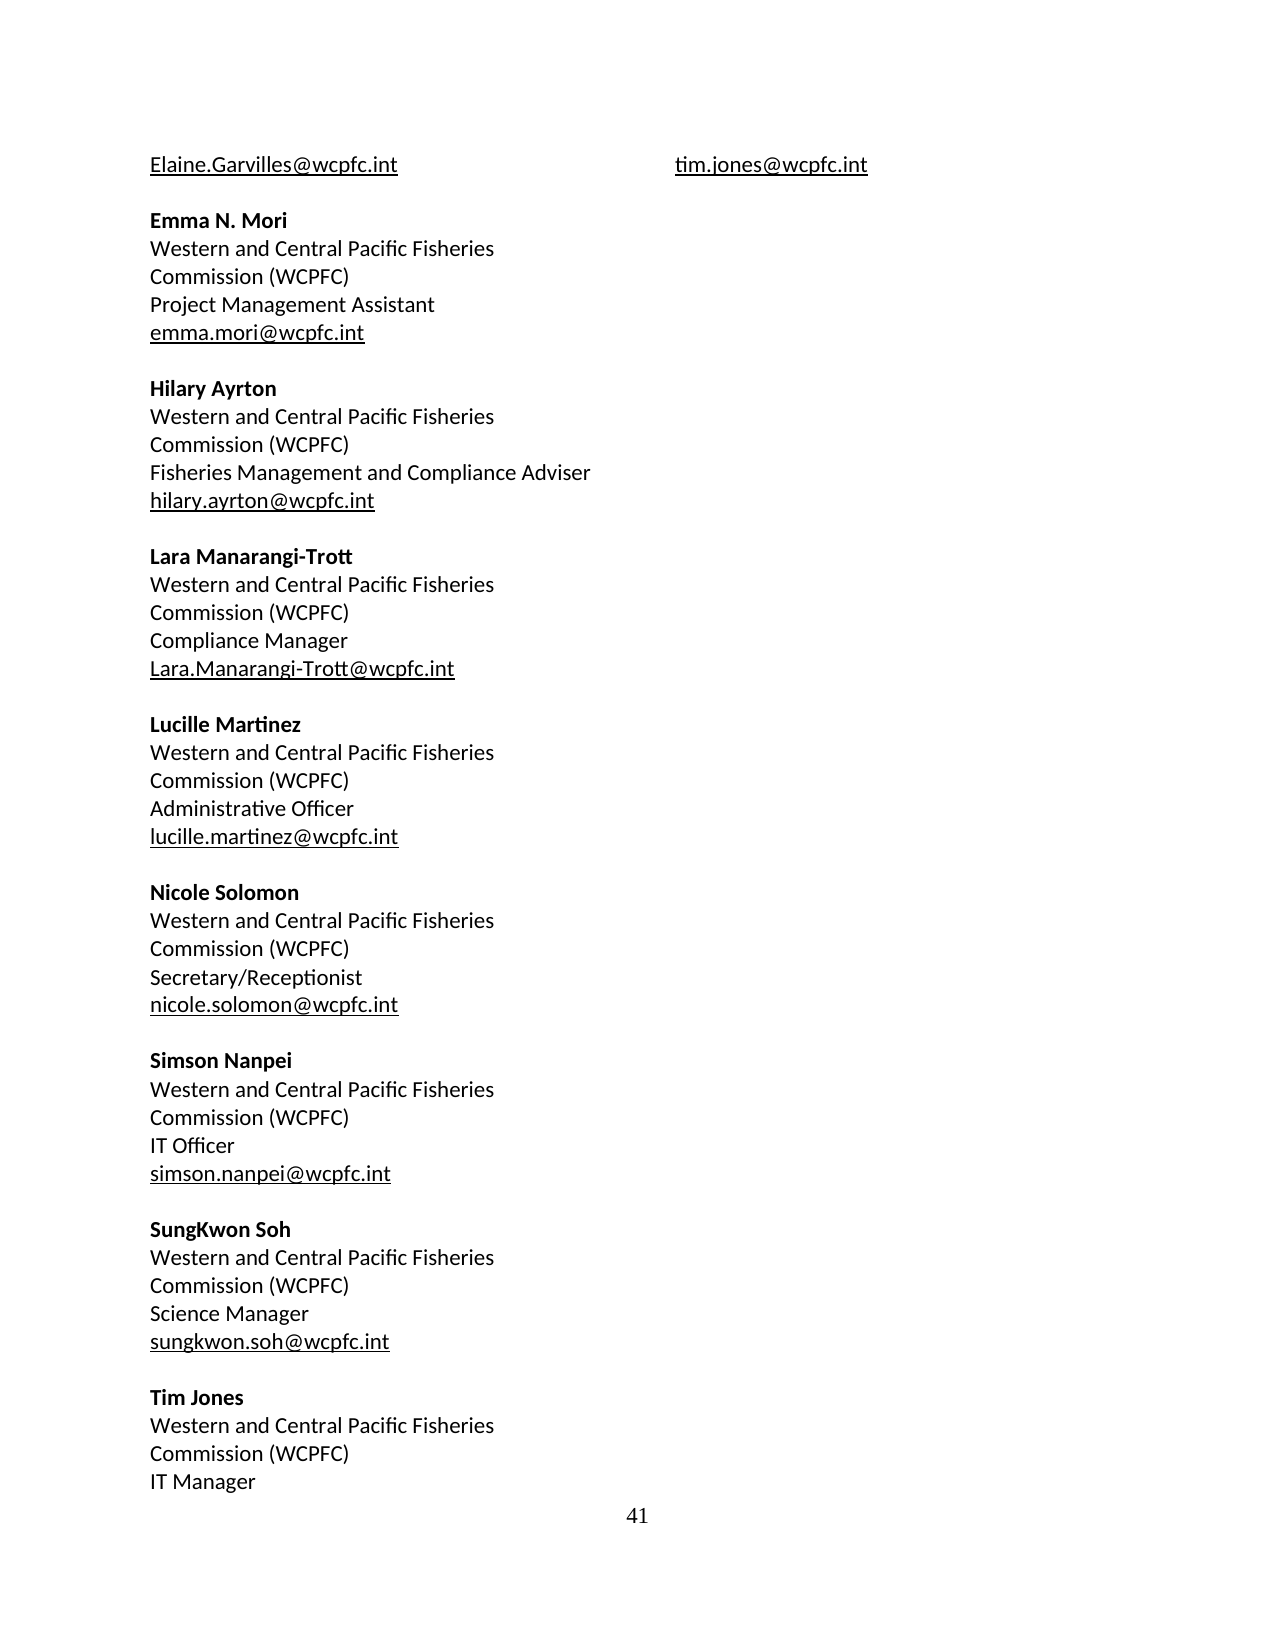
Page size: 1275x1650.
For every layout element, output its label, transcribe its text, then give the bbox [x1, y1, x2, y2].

text SungKwon Soh [150, 1215, 600, 1243]
text Tim Jones [150, 1383, 600, 1411]
text Elaine.Garvilles@wcpfc.int [150, 150, 600, 178]
text Nicole Solomon Western and Central Pacific Fisheries Commission (WCPFC) [150, 878, 600, 963]
text simson.nanpei@wcpfc.int [150, 1159, 600, 1187]
text Lucille Martinez [150, 710, 600, 738]
text Western and Central Pacific Fisheries Commission (WCPFC) [150, 1243, 600, 1299]
text Lara.Manarangi-Trott@wcpfc.int [150, 654, 600, 682]
text Western and Central Pacific Fisheries Commission (WCPFC) [150, 1411, 600, 1467]
text tim.jones@wcpfc.int [675, 150, 1125, 178]
text sungkwon.soh@wcpfc.int [150, 1327, 600, 1355]
text Project Management Assistant [150, 290, 600, 318]
text Western and Central Pacific Fisheries Commission (WCPFC) [150, 402, 600, 458]
text Administrative Officer [150, 794, 600, 822]
text hilary.ayrton@wcpfc.int [150, 486, 600, 514]
text Fisheries Management and Compliance Adviser [150, 458, 600, 486]
text Simson Nanpei [150, 1047, 600, 1075]
text emma.mori@wcpfc.int [150, 318, 600, 346]
text Science Manager [150, 1299, 600, 1327]
text IT Manager [150, 1467, 600, 1495]
text Western and Central Pacific Fisheries Commission (WCPFC) [150, 570, 600, 626]
text Western and Central Pacific Fisheries Commission (WCPFC) [150, 234, 600, 290]
text Emma N. Mori [150, 206, 600, 234]
text Lara Manarangi-Trott [150, 542, 600, 570]
text Western and Central Pacific Fisheries Commission (WCPFC) [150, 1075, 600, 1131]
text IT Officer [150, 1131, 600, 1159]
text Western and Central Pacific Fisheries Commission (WCPFC) [150, 738, 600, 794]
text Compliance Manager [150, 626, 600, 654]
text Secretary/Receptionist nicole.solomon@wcpfc.int [150, 963, 600, 1019]
text lucille.martinez@wcpfc.int [150, 822, 600, 851]
text Hilary Ayrton [150, 374, 600, 402]
